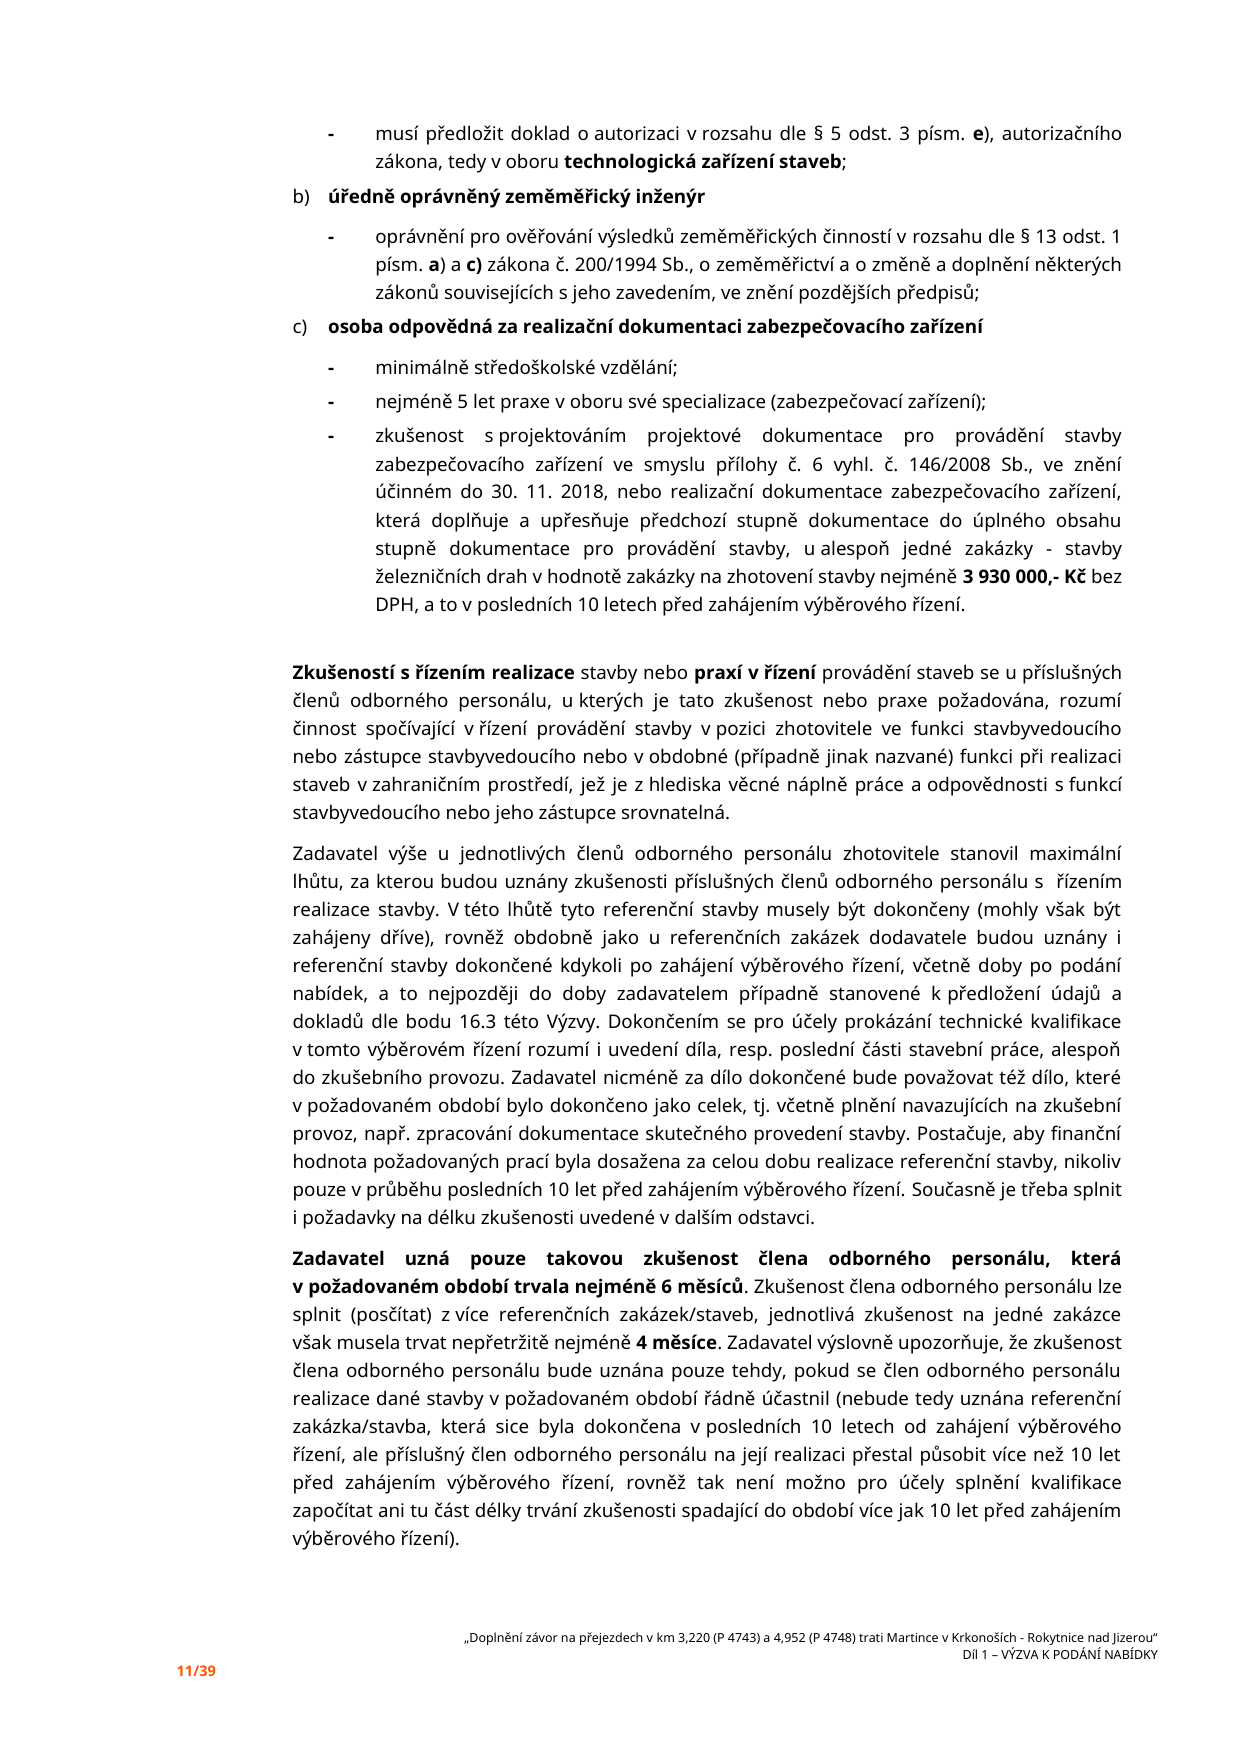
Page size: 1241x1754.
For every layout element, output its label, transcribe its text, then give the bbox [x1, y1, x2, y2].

text musí předložit doklad o autorizaci v rozsahu dle § 5 odst. 3 písm. e), autorizačního zákona, tedy v oboru technologická zařízení staveb; [328, 121, 1122, 174]
text minimálně středoškolské vzdělání; [328, 354, 1122, 380]
text nejméně 5 let praxe v oboru své specializace (zabezpečovací zařízení); [328, 388, 1122, 414]
text osoba odpovědná za realizační dokumentaci zabezpečovacího zařízení [292, 314, 1122, 339]
text Zadavatel uzná pouze takovou zkušenost člena odborného personálu, která v požadovaném období trvala nejméně 6 měsíců. Zkušenost člena odborného personálu lze splnit (posčítat) z více referenčních zakázek/staveb, jednotlivá zkušenost na jedné zakázce však musela trvat nepřetržitě nejméně 4 měsíce. Zadavatel výslovně upozorňuje, že zkušenost člena odborného personálu bude uznána pouze tehdy, pokud se člen odborného personálu realizace dané stavby v požadovaném období řádně účastnil (nebude tedy uznána referenční zakázka/stavba, která sice byla dokončena v posledních 10 letech od zahájení výběrového řízení, ale příslušný člen odborného personálu na její realizaci přestal působit více než 10 let před zahájením výběrového řízení, rovněž tak není možno pro účely splnění kvalifikace započítat ani tu část délky trvání zkušenosti spadající do období více jak 10 let před zahájením výběrového řízení). [292, 1245, 1122, 1551]
text Zadavatel výše u jednotlivých členů odborného personálu zhotovitele stanovil maximální lhůtu, za kterou budou uznány zkušenosti příslušných členů odborného personálu s řízením realizace stavby. V této lhůtě tyto referenční stavby musely být dokončeny (mohly však být zahájeny dříve), rovněž obdobně jako u referenčních zakázek dodavatele budou uznány i referenční stavby dokončené kdykoli po zahájení výběrového řízení, včetně doby po podání nabídek, a to nejpozději do doby zadavatelem případně stanovené k předložení údajů a dokladů dle bodu 16.3 této Výzvy. Dokončením se pro účely prokázání technické kvalifikace v tomto výběrovém řízení rozumí i uvedení díla, resp. poslední části stavební práce, alespoň do zkušebního provozu. Zadavatel nicméně za dílo dokončené bude považovat též dílo, které v požadovaném období bylo dokončeno jako celek, tj. včetně plnění navazujících na zkušební provoz, např. zpracování dokumentace skutečného provedení stavby. Postačuje, aby finanční hodnota požadovaných prací byla dosažena za celou dobu realizace referenční stavby, nikoliv pouze v průběhu posledních 10 let před zahájením výběrového řízení. Současně je třeba splnit i požadavky na délku zkušenosti uvedené v dalším odstavci. [292, 840, 1122, 1230]
text úředně oprávněný zeměměřický inženýr [292, 183, 1122, 208]
text oprávnění pro ověřování výsledků zeměměřických činností v rozsahu dle § 13 odst. 1 písm. a) a c) zákona č. 200/1994 Sb., o zeměměřictví a o změně a doplnění některých zákonů souvisejících s jeho zavedením, ve znění pozdějších předpisů; [328, 223, 1122, 305]
text Zkušeností s řízením realizace stavby nebo praxí v řízení provádění staveb se u příslušných členů odborného personálu, u kterých je tato zkušenost nebo praxe požadována, rozumí činnost spočívající v řízení provádění stavby v pozici zhotovitele ve funkci stavbyvedoucího nebo zástupce stavbyvedoucího nebo v obdobné (případně jinak nazvané) funkci při realizaci staveb v zahraničním prostředí, jež je z hlediska věcné náplně práce a odpovědnosti s funkcí stavbyvedoucího nebo jeho zástupce srovnatelná. [292, 659, 1122, 825]
text zkušenost s projektováním projektové dokumentace pro provádění stavby zabezpečovacího zařízení ve smyslu přílohy č. 6 vyhl. č. 146/2008 Sb., ve znění účinném do 30. 11. 2018, nebo realizační dokumentace zabezpečovacího zařízení, která doplňuje a upřesňuje předchozí stupně dokumentace do úplného obsahu stupně dokumentace pro provádění stavby, u alespoň jedné zakázky - stavby železničních drah v hodnotě zakázky na zhotovení stavby nejméně 3 930 000,- Kč bez DPH, a to v posledních 10 letech před zahájením výběrového řízení. [328, 423, 1122, 616]
